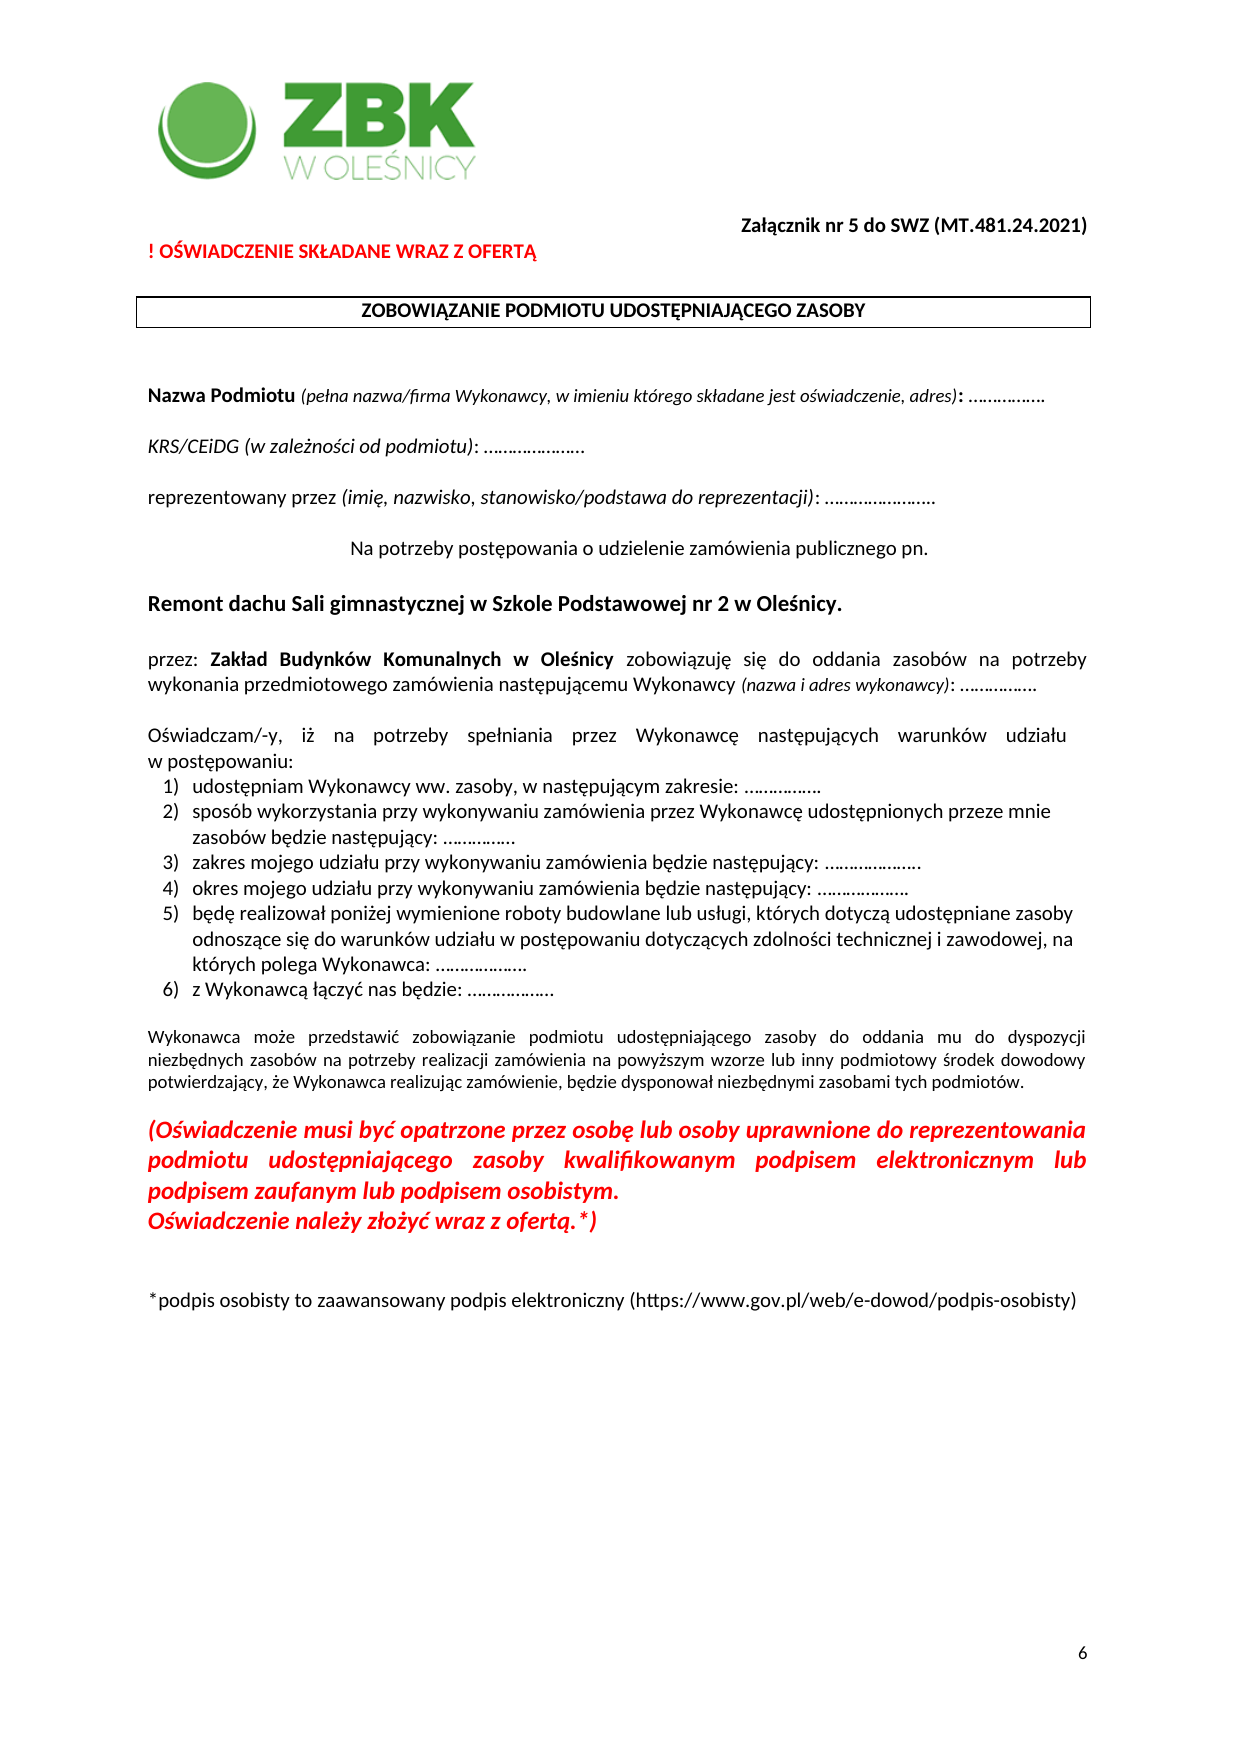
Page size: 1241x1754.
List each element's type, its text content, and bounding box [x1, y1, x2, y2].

text ! OŚWIADCZENIE SKŁADANE WRAZ Z OFERTĄ [148, 238, 1087, 263]
text Na potrzeby postępowania o udzielenie zamówienia publicznego pn. [192, 535, 1087, 561]
list sposób wykorzystania przy wykonywaniu zamówienia przez Wykonawcę udostępnionych przeze mnie zasobów będzie następujący: …………… [162, 799, 1087, 849]
text Remont dachu Sali gimnastycznej w Szkole Podstawowej nr 2 w Oleśnicy. [148, 589, 1087, 617]
list okres mojego udziału przy wykonywaniu zamówienia będzie następujący: ………………. [162, 875, 1087, 900]
text Nazwa Podmiotu (pełna nazwa/firma Wykonawcy, w imieniu którego składane jest oświadczenie, adres): ……………. [148, 383, 1087, 408]
text Załącznik nr 5 do SWZ (MT.481.24.2021) [148, 213, 1087, 238]
text Oświadczam/-y, iż na potrzeby spełniania przez Wykonawcę następujących warunków udziału w postępowaniu: [148, 722, 1087, 773]
list zakres mojego udziału przy wykonywaniu zamówienia będzie następujący: ……………….. [162, 849, 1087, 875]
text KRS/CEiDG (w zależności od podmiotu): ………………… [148, 433, 1102, 459]
table_header ZOBOWIĄZANIE PODMIOTU UDOSTĘPNIAJĄCEGO ZASOBY [137, 298, 1090, 327]
list będę realizował poniżej wymienione roboty budowlane lub usługi, których dotyczą udostępniane zasoby odnoszące się do warunków udziału w postępowaniu dotyczących zdolności technicznej i zawodowej, na których polega Wykonawca: ………………. [162, 900, 1087, 977]
picture [147, 73, 487, 188]
text (Oświadczenie musi być opatrzone przez osobę lub osoby uprawnione do reprezentowania podmiotu udostępniającego zasoby kwalifikowanym podpisem elektronicznym lub podpisem zaufanym lub podpisem osobistym. [148, 1114, 1087, 1205]
text reprezentowany przez (imię, nazwisko, stanowisko/podstawa do reprezentacji): ………………….. [148, 484, 1102, 510]
text przez: Zakład Budynków Komunalnych w Oleśnicy zobowiązuję się do oddania zasobów na potrzeby wykonania przedmiotowego zamówienia następującemu Wykonawcy (nazwa i adres wykonawcy): ……………. [148, 646, 1087, 697]
text Wykonawca może przedstawić zobowiązanie podmiotu udostępniającego zasoby do oddania mu do dyspozycji niezbędnych zasobów na potrzeby realizacji zamówienia na powyższym wzorze lub inny podmiotowy środek dowodowy potwierdzający, że Wykonawca realizując zamówienie, będzie dysponował niezbędnymi zasobami tych podmiotów. [148, 1025, 1087, 1093]
list z Wykonawcą łączyć nas będzie: ……………… [162, 977, 1087, 1002]
text *podpis osobisty to zaawansowany podpis elektroniczny (https://www.gov.pl/web/e-dowod/podpis-osobisty) [148, 1287, 1087, 1312]
list udostępniam Wykonawcy ww. zasoby, w następującym zakresie: ……………. [162, 773, 1087, 799]
text Oświadczenie należy złożyć wraz z ofertą.*) [148, 1205, 1087, 1236]
